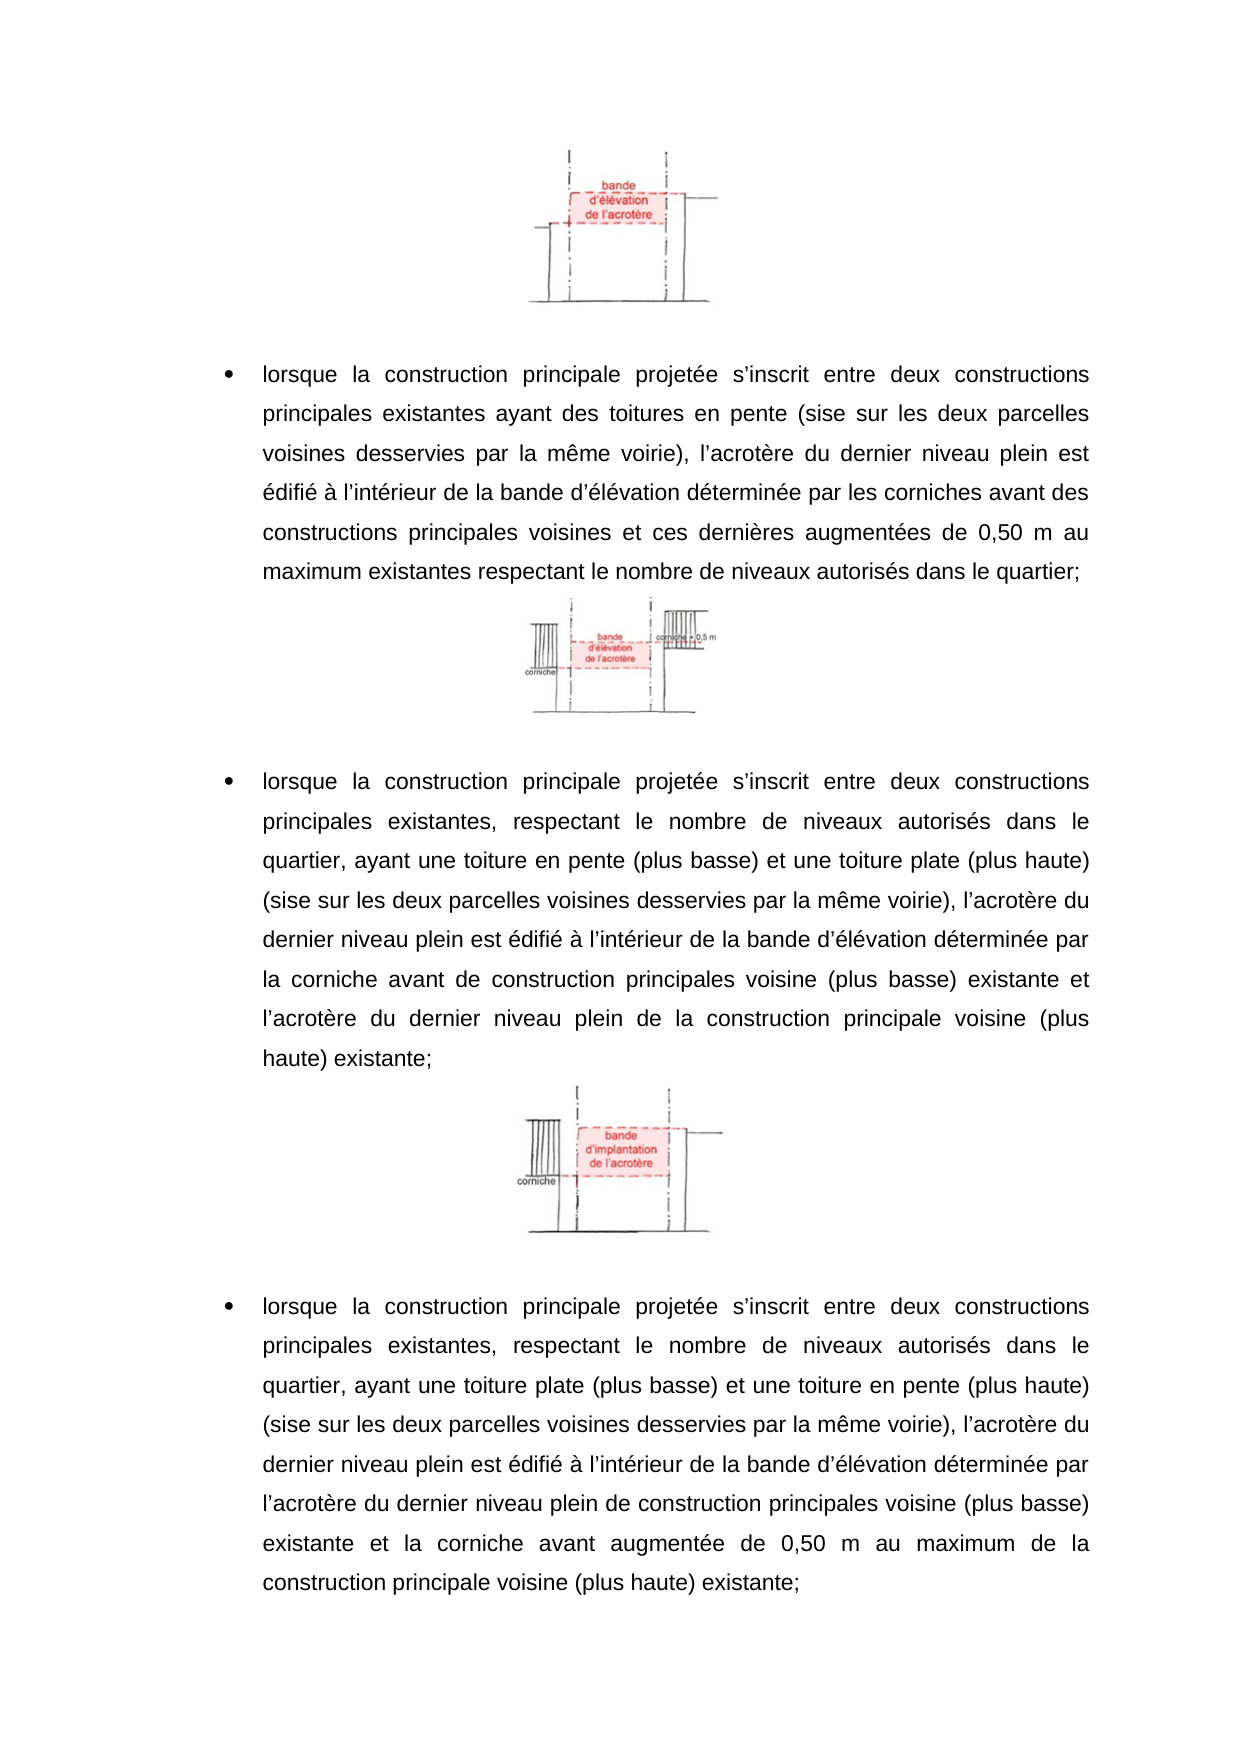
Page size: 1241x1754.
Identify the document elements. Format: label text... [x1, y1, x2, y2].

picture [522, 150, 718, 308]
picture [516, 1083, 724, 1240]
list lorsque la construction principale projetée s’inscrit entre deux constructions principales existantes ayant des toitures en pente (sise sur les deux parcelles voisines desservies par la même voirie), l’acrotère du dernier niveau plein est édifié à l’intérieur de la bande d’élévation déterminée par les corniches avant des constructions principales voisines et ces dernières augmentées de 0,50 m au maximum existantes respectant le nombre de niveaux autorisés dans le quartier; [225, 361, 1090, 584]
list lorsque la construction principale projetée s’inscrit entre deux constructions principales existantes, respectant le nombre de niveaux autorisés dans le quartier, ayant une toiture en pente (plus basse) et une toiture plate (plus haute) (sise sur les deux parcelles voisines desservies par la même voirie), l’acrotère du dernier niveau plein est édifié à l’intérieur de la bande d’élévation déterminée par la corniche avant de construction principales voisine (plus basse) existante et l’acrotère du dernier niveau plein de la construction principale voisine (plus haute) existante; [225, 768, 1090, 1071]
picture [522, 597, 718, 716]
list lorsque la construction principale projetée s’inscrit entre deux constructions principales existantes, respectant le nombre de niveaux autorisés dans le quartier, ayant une toiture plate (plus basse) et une toiture en pente (plus haute) (sise sur les deux parcelles voisines desservies par la même voirie), l’acrotère du dernier niveau plein est édifié à l’intérieur de la bande d’élévation déterminée par l’acrotère du dernier niveau plein de construction principales voisine (plus basse) existante et la corniche avant augmentée de 0,50 m au maximum de la construction principale voisine (plus haute) existante; [225, 1293, 1090, 1595]
